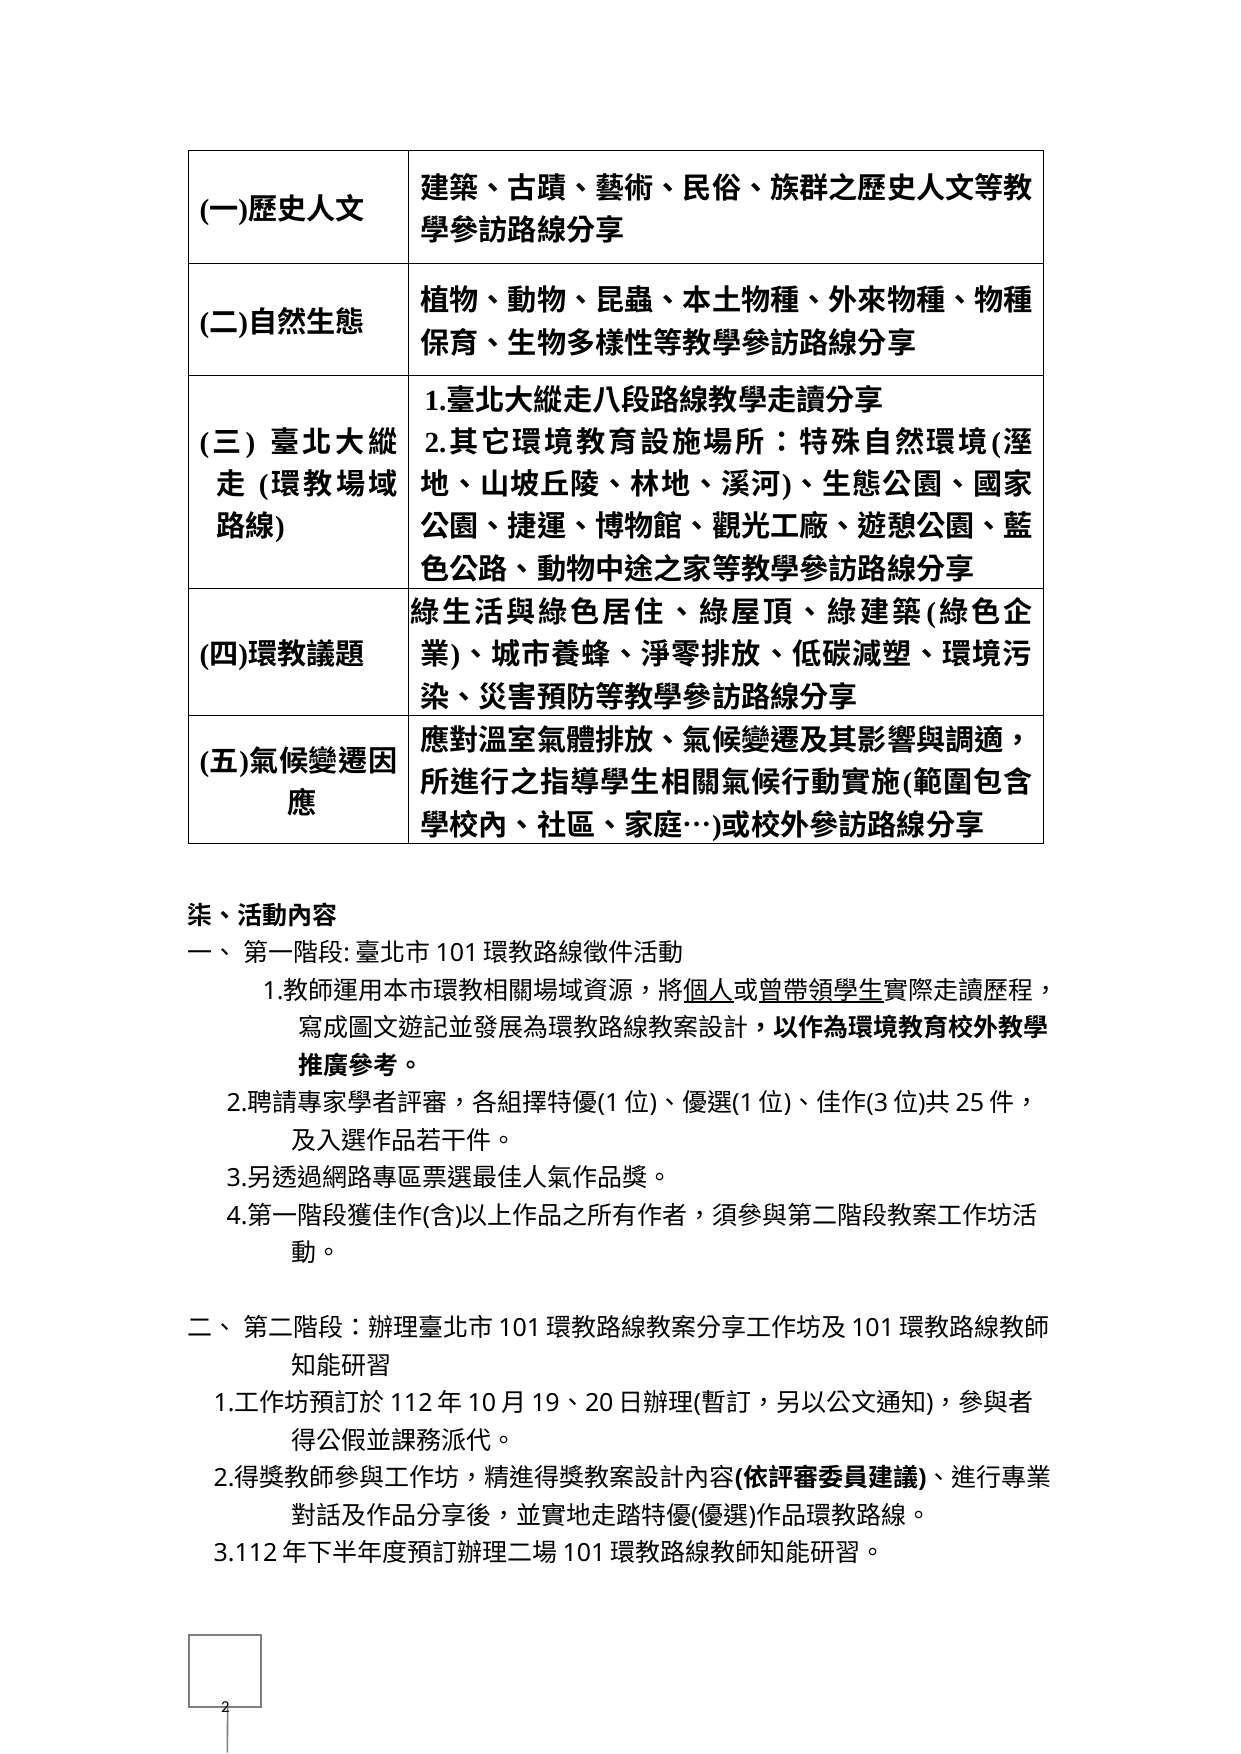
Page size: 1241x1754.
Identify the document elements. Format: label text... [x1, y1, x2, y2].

table_cell 建築、古蹟、藝術、民俗、族群之歷史人文等教學參訪路線分享 [409, 151, 1043, 262]
text 2.得獎教師參與工作坊，精進得獎教案設計內容(依評審委員建議)、進行專業對話及作品分享後，並實地走踏特優(優選)作品環教路線。 [187, 1457, 1053, 1532]
text 3.112年下半年度預訂辦理二場101環教路線教師知能研習。 [187, 1532, 1053, 1569]
text 柒、活動內容 [187, 894, 1053, 932]
text 1.教師運用本市環教相關場域資源，將個人或曾帶領學生實際走讀歷程，寫成圖文遊記並發展為環教路線教案設計，以作為環境教育校外教學推廣參考。 [262, 969, 1053, 1082]
text 3.另透過網路專區票選最佳人氣作品獎。 [187, 1157, 1053, 1194]
table_cell 綠生活與綠色居住、綠屋頂、綠建築(綠色企業)、城市養蜂、淨零排放、低碳減塑、環境污染、災害預防等教學參訪路線分享 [409, 589, 1043, 715]
text 1.工作坊預訂於112年10月19、20日辦理(暫訂，另以公文通知)，參與者得公假並課務派代。 [187, 1382, 1053, 1457]
table_cell (一)歷史人文 [189, 151, 408, 262]
table_cell (五)氣候變遷因應 [189, 716, 408, 843]
text 2.聘請專家學者評審，各組擇特優(1位)、優選(1位)、佳作(3位)共25件，及入選作品若干件。 [187, 1082, 1053, 1157]
table_cell 應對溫室氣體排放、氣候變遷及其影響與調適，所進行之指導學生相關氣候行動實施(範圍包含學校內、社區、家庭…)或校外參訪路線分享 [409, 716, 1043, 843]
table_cell 植物、動物、昆蟲、本土物種、外來物種、物種保育、生物多樣性等教學參訪路線分享 [409, 264, 1043, 375]
table_cell 1.臺北大縱走八段路線教學走讀分享 2.其它環境教育設施場所：特殊自然環境(溼地、山坡丘陵、林地、溪河)、生態公園、國家公園、捷運、博物館、觀光工廠、遊憩公園、藍色公路、動物中途之家等教學參訪路線分享 [409, 376, 1043, 587]
table_cell (四)環教議題 [189, 589, 408, 715]
table_cell (二)自然生態 [189, 264, 408, 375]
text 一、 第一階段: 臺北市101環教路線徵件活動 [187, 932, 1053, 969]
text 4.第一階段獲佳作(含)以上作品之所有作者，須參與第二階段教案工作坊活動。 [187, 1194, 1053, 1269]
table_cell (三) 臺北大縱走 (環教場域路線) [189, 376, 408, 587]
text 二、 第二階段：辦理臺北市101環教路線教案分享工作坊及101環教路線教師知能研習 [187, 1307, 1053, 1382]
